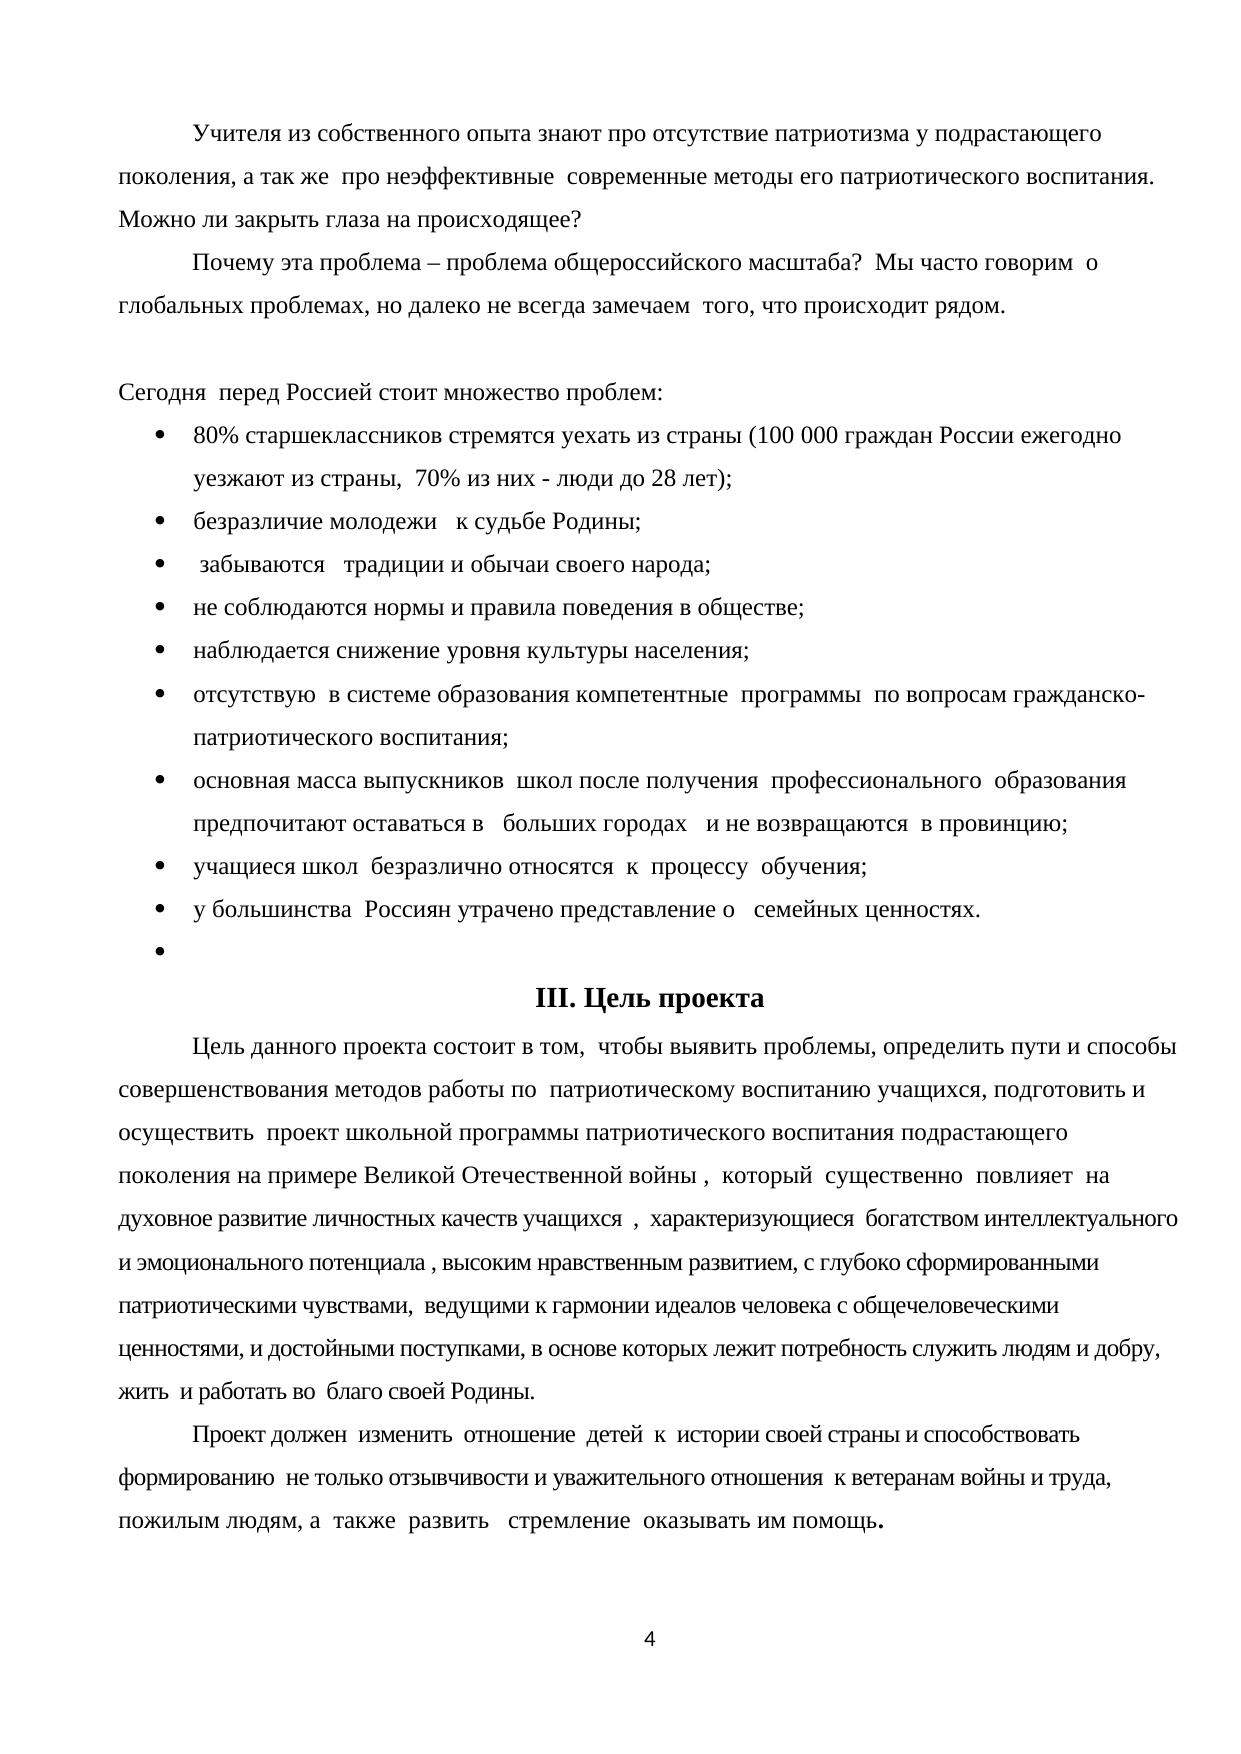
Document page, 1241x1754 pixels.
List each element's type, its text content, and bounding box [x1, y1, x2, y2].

list забываются традиции и обычаи своего народа; [156, 549, 1181, 578]
list наблюдается снижение уровня культуры населения; [156, 636, 1181, 664]
list 80% старшеклассников стремятся уехать из страны (100 000 граждан России ежегодно уезжают из страны, 70% из них - люди до 28 лет); [156, 420, 1181, 492]
list основная масса выпускников школ после получения профессионального образования предпочитают оставаться в больших городах и не возвращаются в провинцию; [156, 765, 1181, 837]
text Учителя из собственного опыта знают про отсутствие патриотизма у подрастающего поколения, а так же про неэффективные современные методы его патриотического воспитания. Можно ли закрыть глаза на происходящее? [118, 118, 1181, 233]
text Проект должен изменить отношение детей к истории своей страны и способствовать формированию не только отзывчивости и уважительного отношения к ветеранам войны и труда, пожилым людям, а также развить стремление оказывать им помощь. [118, 1419, 1181, 1534]
list не соблюдаются нормы и правила поведения в обществе; [156, 592, 1181, 621]
text III. Цель проекта [118, 981, 1181, 1014]
list отсутствую в системе образования компетентные программы по вопросам гражданско-патриотического воспитания; [156, 679, 1181, 751]
list учащиеся школ безразлично относятся к процессу обучения; [156, 851, 1181, 880]
text Цель данного проекта состоит в том, чтобы выявить проблемы, определить пути и способы совершенствования методов работы по патриотическому воспитанию учащихся, подготовить и осуществить проект школьной программы патриотического воспитания подрастающего поколения на примере Великой Отечественной войны , который существенно повлияет на духовное развитие личностных качеств учащихся , характеризующиеся богатством интеллектуального и эмоционального потенциала , высоким нравственным развитием, с глубоко сформированными патриотическими чувствами, ведущими к гармонии идеалов человека с общечеловеческими ценностями, и достойными поступками, в основе которых лежит потребность служить людям и добру, жить и работать во благо своей Родины. [118, 1031, 1181, 1405]
text Почему эта проблема – проблема общероссийского масштаба? Мы часто говорим о глобальных проблемах, но далеко не всегда замечаем того, что происходит рядом. [118, 247, 1181, 319]
text Сегодня перед Россией стоит множество проблем: [118, 377, 1181, 406]
list безразличие молодежи к судьбе Родины; [156, 506, 1181, 535]
list у большинства Россиян утрачено представление о семейных ценностях. [156, 894, 1181, 923]
